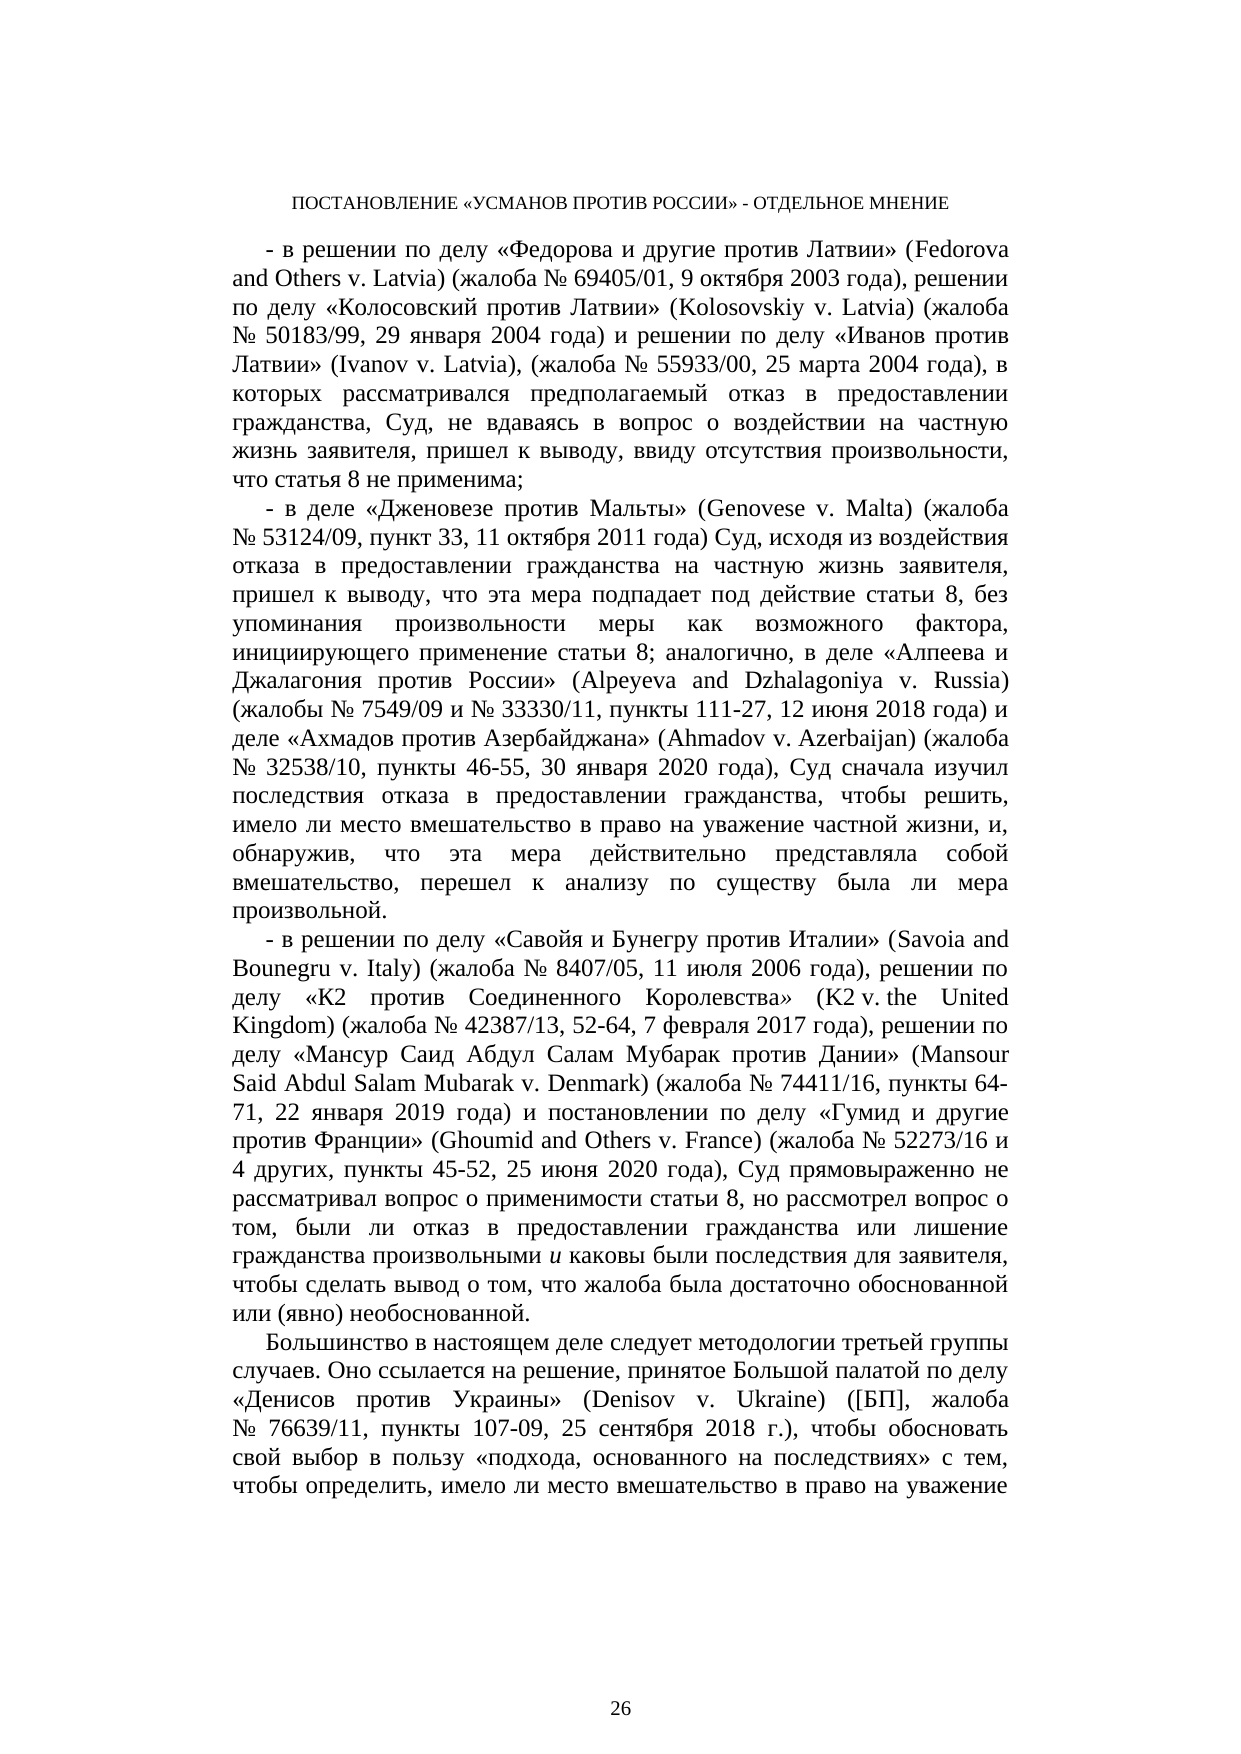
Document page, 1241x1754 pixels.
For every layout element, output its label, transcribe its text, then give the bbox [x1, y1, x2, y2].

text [232, 1327, 1009, 1499]
text - в решении по делу «Савойя и Бунегру против Италии» (Savoia and Bounegru v. Italy) (жалоба № 8407/05, 11 июля 2006 года), решении по делу «К2 против Соединенного Королевства» (K2 v. the United Kingdom) (жалоба № 42387/13, 52-64, 7 февраля 2017 года), решении по делу «Мансур Саид Абдул Салам Мубарак против Дании» (Mansour Said Abdul Salam Mubarak v. Denmark) (жалоба № 74411/16, пункты 64-71, 22 января 2019 года) и постановлении по делу «Гумид и другие против Франции» (Ghoumid and Others v. France) (жалоба № 52273/16 и 4 других, пункты 45-52, 25 июня 2020 года), Суд прямовыраженно не рассматривал вопрос о применимости статьи 8, но рассмотрел вопрос о том, были ли отказ в предоставлении гражданства или лишение гражданства произвольными и каковы были последствия для заявителя, чтобы сделать вывод о том, что жалоба была достаточно обоснованной или (явно) необоснованной. [232, 924, 1009, 1327]
text - в решении по делу «Федорова и другие против Латвии» (Fedorova and Others v. Latvia) (жалоба № 69405/01, 9 октября 2003 года), решении по делу «Колосовский против Латвии» (Kolosovskiy v. Latvia) (жалоба № 50183/99, 29 января 2004 года) и решении по делу «Иванов против Латвии» (Ivanov v. Latvia), (жалоба № 55933/00, 25 марта 2004 года), в которых рассматривался предполагаемый отказ в предоставлении гражданства, Суд, не вдаваясь в вопрос о воздействии на частную жизнь заявителя, пришел к выводу, ввиду отсутствия произвольности, что статья 8 не применима; [232, 234, 1009, 493]
text - в деле «Дженовезе против Мальты» (Genovese v. Malta) (жалоба № 53124/09, пункт 33, 11 октября 2011 года) Суд, исходя из воздействия отказа в предоставлении гражданства на частную жизнь заявителя, пришел к выводу, что эта мера подпадает под действие статьи 8, без упоминания произвольности меры как возможного фактора, инициирующего применение статьи 8; аналогично, в деле «Алпеева и Джалагония против России» (Alpeyeva and Dzhalagoniya v. Russia) (жалобы № 7549/09 и № 33330/11, пункты 111-27, 12 июня 2018 года) и деле «Ахмадов против Азербайджана» (Ahmadov v. Azerbaijan) (жалоба № 32538/10, пункты 46-55, 30 января 2020 года), Суд сначала изучил последствия отказа в предоставлении гражданства, чтобы решить, имело ли место вмешательство в право на уважение частной жизни, и, обнаружив, что эта мера действительно представляла собой вмешательство, перешел к анализу по существу была ли мера произвольной. [232, 493, 1009, 924]
